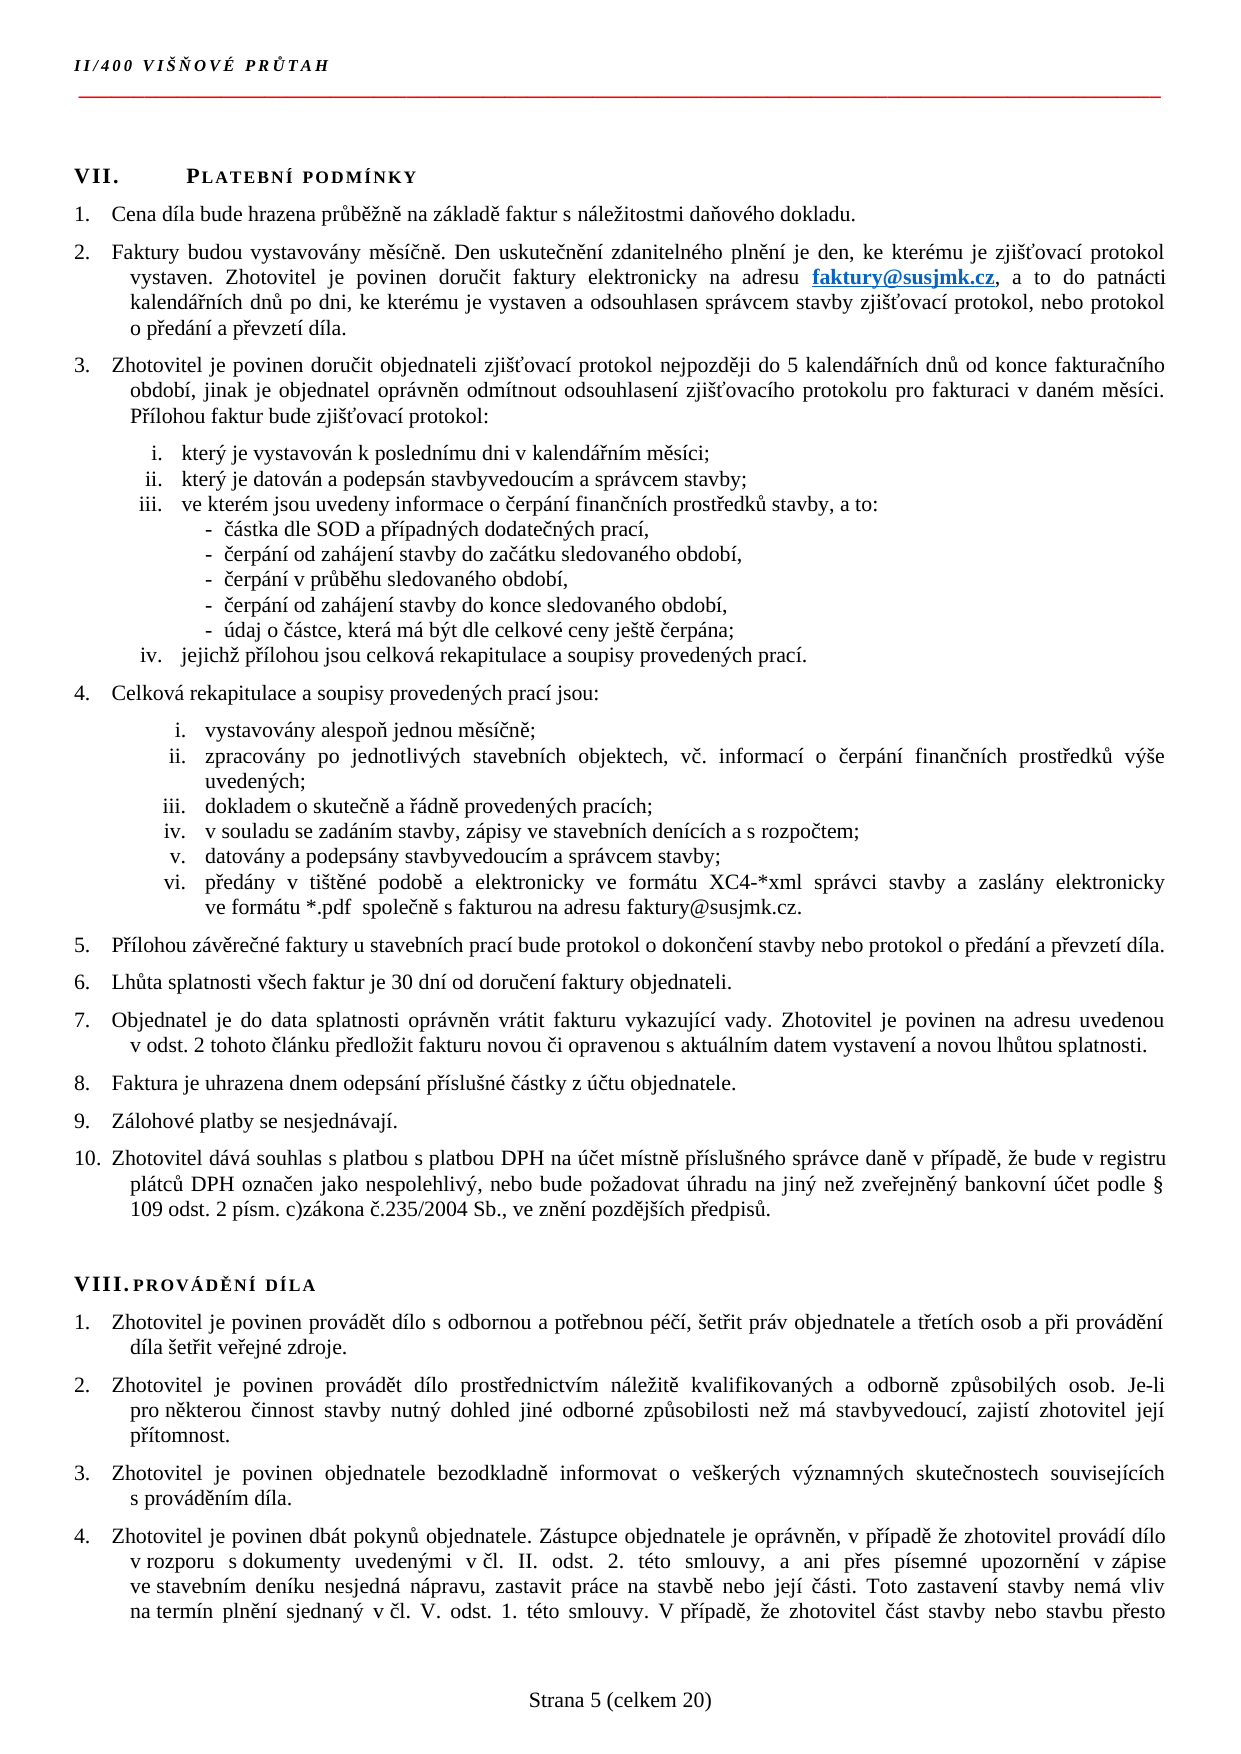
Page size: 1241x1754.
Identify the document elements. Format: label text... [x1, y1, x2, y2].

list Zhotovitel dává souhlas s platbou s platbou DPH na účet místně příslušného správce daně v případě, že bude v registru plátců DPH označen jako nespolehlivý, nebo bude požadovat úhradu na jiný než zveřejněný bankovní účet podle § 109 odst. 2 písm. c)zákona č.235/2004 Sb., ve znění pozdějších předpisů. [74, 1145, 1166, 1221]
list jejichž přílohou jsou celková rekapitulace a soupisy provedených prací. [162, 642, 1166, 667]
list Objednatel je do data splatnosti oprávněn vrátit fakturu vykazující vady. Zhotovitel je povinen na adresu uvedenou v odst. 2 tohoto článku předložit fakturu novou či opravenou s aktuálním datem vystavení a novou lhůtou splatnosti. [74, 1007, 1166, 1057]
list Zhotovitel je povinen provádět dílo prostřednictvím náležitě kvalifikovaných a odborně způsobilých osob. Je-li pro některou činnost stavby nutný dohled jiné odborné způsobilosti než má stavbyvedoucí, zajistí zhotovitel její přítomnost. [74, 1372, 1166, 1447]
list ve kterém jsou uvedeny informace o čerpání finančních prostředků stavby, a to: [162, 491, 1166, 516]
list v souladu se zadáním stavby, zápisy ve stavebních denících a s rozpočtem; [186, 818, 1166, 843]
list vystavovány alespoň jednou měsíčně; [186, 717, 1166, 743]
list Zhotovitel je povinen provádět dílo s odbornou a potřebnou péčí, šetřit práv objednatele a třetích osob a při provádění díla šetřit veřejné zdroje. [74, 1309, 1166, 1359]
list který je datován a podepsán stavbyvedoucím a správcem stavby; [162, 466, 1166, 491]
list Faktury budou vystavovány měsíčně. Den uskutečnění zdanitelného plnění je den, ke kterému je zjišťovací protokol vystaven. Zhotovitel je povinen doručit faktury elektronicky na adresu faktury@susjmk.cz, a to do patnácti kalendářních dnů po dni, ke kterému je vystaven a odsouhlasen správcem stavby zjišťovací protokol, nebo protokol o předání a převzetí díla. [74, 239, 1166, 340]
list údaj o částce, která má být dle celkové ceny ještě čerpána; [205, 617, 1166, 642]
list dokladem o skutečně a řádně provedených pracích; [186, 793, 1166, 818]
list čerpání v průběhu sledovaného období, [205, 566, 1166, 592]
list předány v tištěné podobě a elektronicky ve formátu XC4-*xml správci stavby a zaslány elektronicky ve formátu *.pdf společně s fakturou na adresu faktury@susjmk.cz. [186, 869, 1166, 919]
list provádění díla [74, 1271, 1166, 1296]
list částka dle SOD a případných dodatečných prací, [205, 516, 1166, 541]
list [74, 1523, 1166, 1624]
list Zálohové platby se nesjednávají. [74, 1108, 1166, 1133]
list Lhůta splatnosti všech faktur je 30 dní od doručení faktury objednateli. [74, 969, 1166, 994]
list Faktura je uhrazena dnem odepsání příslušné částky z účtu objednatele. [74, 1070, 1166, 1095]
list Zhotovitel je povinen doručit objednateli zjišťovací protokol nejpozději do 5 kalendářních dnů od konce fakturačního období, jinak je objednatel oprávněn odmítnout odsouhlasení zjišťovacího protokolu pro fakturaci v daném měsíci. Přílohou faktur bude zjišťovací protokol: [74, 352, 1166, 428]
list Přílohou závěrečné faktury u stavebních prací bude protokol o dokončení stavby nebo protokol o předání a převzetí díla. [74, 932, 1166, 957]
list zpracovány po jednotlivých stavebních objektech, vč. informací o čerpání finančních prostředků výše uvedených; [186, 743, 1166, 793]
list čerpání od zahájení stavby do začátku sledovaného období, [205, 541, 1166, 566]
list Platební podmínky [74, 163, 1166, 189]
list Cena díla bude hrazena průběžně na základě faktur s náležitostmi daňového dokladu. [74, 201, 1166, 226]
list Zhotovitel je povinen objednatele bezodkladně informovat o veškerých významných skutečnostech souvisejících s prováděním díla. [74, 1460, 1166, 1510]
list datovány a podepsány stavbyvedoucím a správcem stavby; [186, 843, 1166, 869]
list čerpání od zahájení stavby do konce sledovaného období, [205, 592, 1166, 617]
list který je vystavován k poslednímu dni v kalendářním měsíci; [162, 440, 1166, 466]
list Celková rekapitulace a soupisy provedených prací jsou: [74, 680, 1166, 705]
